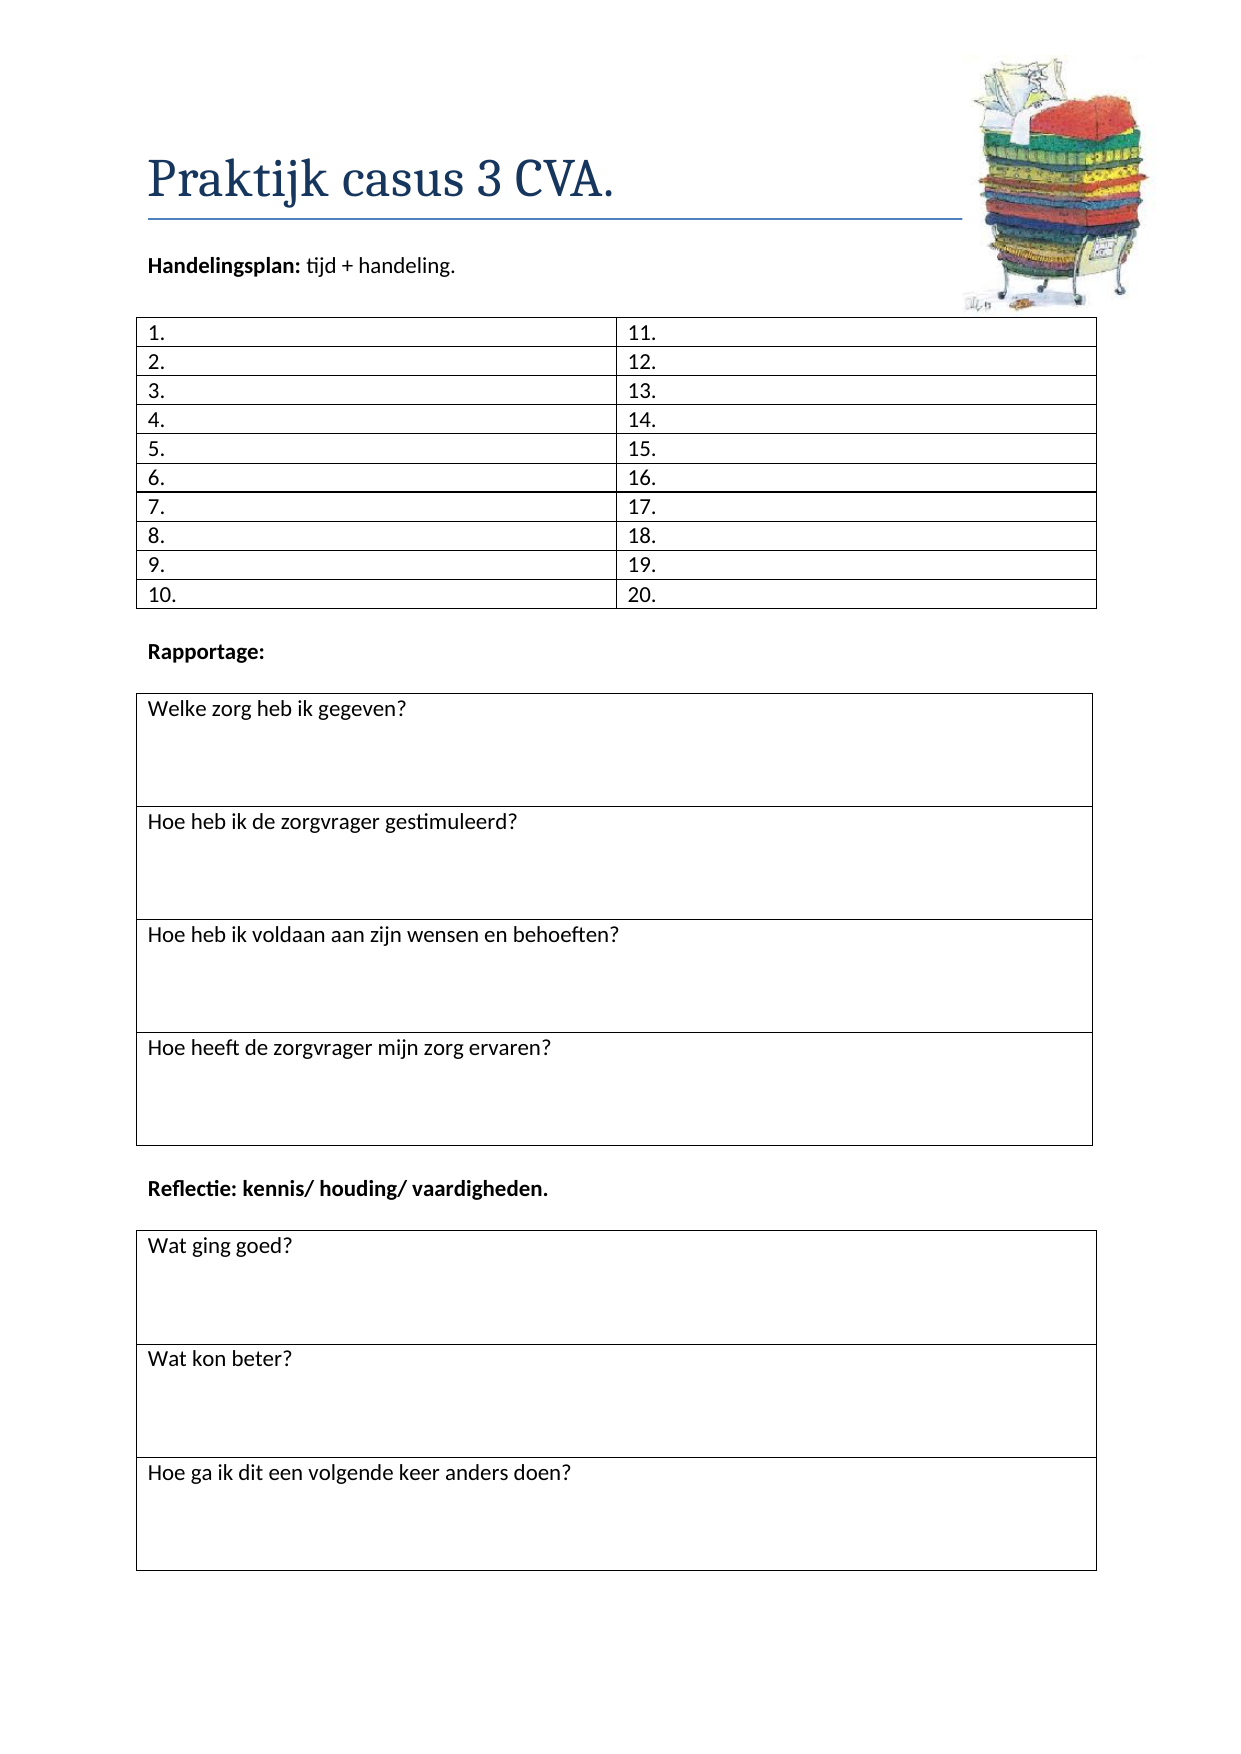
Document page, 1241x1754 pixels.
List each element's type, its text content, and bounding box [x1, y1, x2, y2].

table_cell Hoe heb ik voldaan aan zijn wensen en behoeften? [137, 920, 1092, 1032]
table_header 11. [617, 318, 1096, 346]
table_cell 13. [617, 376, 1096, 404]
table_cell 2. [137, 347, 616, 375]
table_header 1. [137, 318, 616, 346]
table_cell 8. [137, 522, 616, 549]
table_cell 14. [617, 405, 1096, 433]
picture [962, 55, 1185, 317]
table_cell 9. [137, 551, 616, 579]
table_cell 4. [137, 405, 616, 433]
table_cell 15. [617, 434, 1096, 462]
table_cell Hoe heb ik de zorgvrager gestimuleerd? [137, 807, 1092, 919]
text Rapportage: [148, 637, 1093, 665]
text Reflectie: kennis/ houding/ vaardigheden. [148, 1174, 1093, 1202]
table_cell 17. [617, 493, 1096, 521]
table_cell 6. [137, 464, 616, 491]
table_cell Hoe ga ik dit een volgende keer anders doen? [137, 1458, 1096, 1570]
table_cell Hoe heeft de zorgvrager mijn zorg ervaren? [137, 1033, 1092, 1145]
table_cell 12. [617, 347, 1096, 375]
title Praktijk casus 3 CVA. [148, 148, 962, 218]
table_cell Wat kon beter? [137, 1345, 1096, 1457]
table_cell 10. [137, 580, 616, 608]
table_cell 20. [617, 580, 1096, 608]
table_header Welke zorg heb ik gegeven? [137, 694, 1092, 806]
table_cell 19. [617, 551, 1096, 579]
text Handelingsplan: tijd + handeling. [148, 252, 962, 279]
table_cell 5. [137, 434, 616, 462]
table_cell 16. [617, 464, 1096, 491]
table_cell 7. [137, 493, 616, 521]
table_header Wat ging goed? [137, 1231, 1096, 1343]
table_cell 3. [137, 376, 616, 404]
table_cell 18. [617, 522, 1096, 549]
